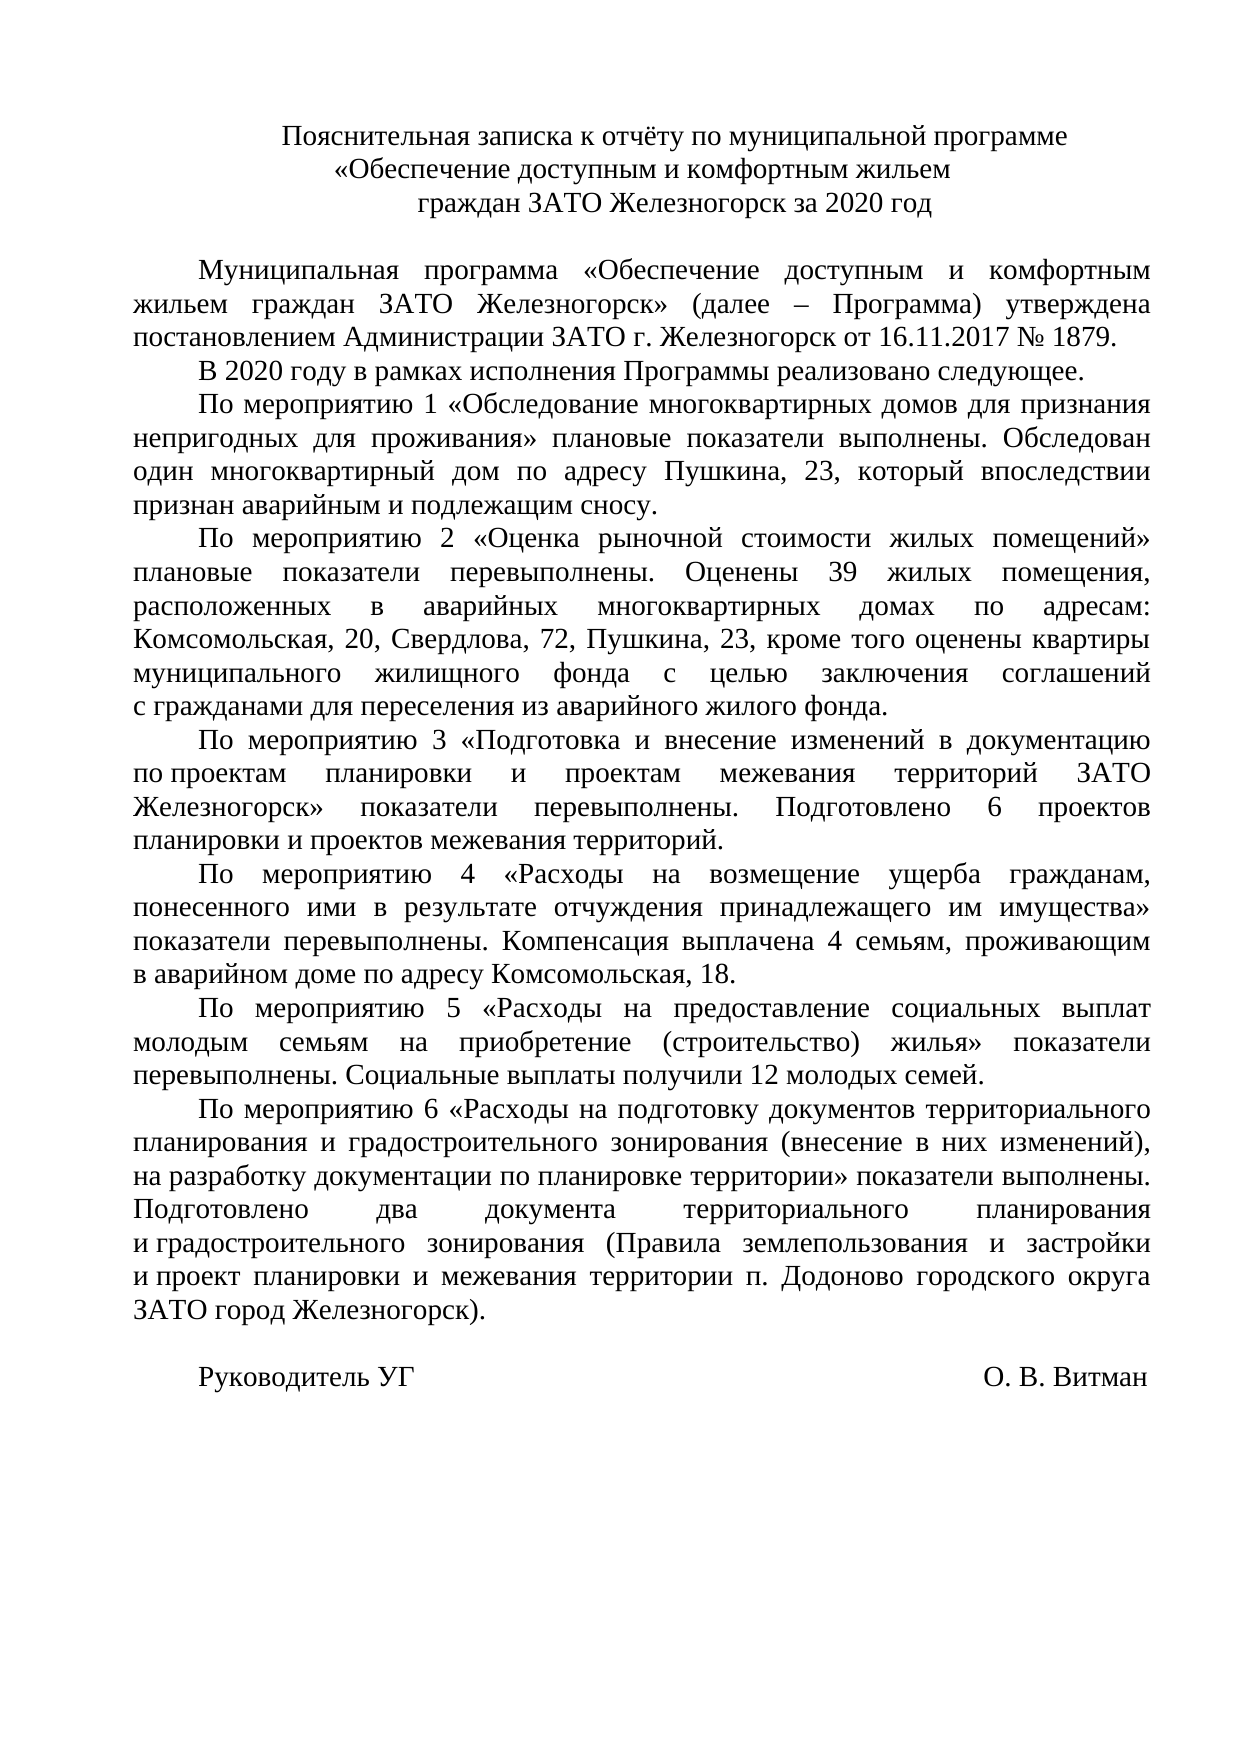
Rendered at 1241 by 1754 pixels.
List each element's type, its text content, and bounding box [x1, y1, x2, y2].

text Пояснительная записка к отчёту по муниципальной программе «Обеспечение доступным и комфортным жильем [133, 118, 1152, 185]
text Руководитель УГ О. В. Витман [133, 1359, 1152, 1393]
text Муниципальная программа «Обеспечение доступным и комфортным жильем граждан ЗАТО Железногорск» (далее – Программа) утверждена постановлением Администрации ЗАТО г. Железногорск от 16.11.2017 № 1879. [133, 252, 1152, 353]
text По мероприятию 3 «Подготовка и внесение изменений в документацию по проектам планировки и проектам межевания территорий ЗАТО Железногорск» показатели перевыполнены. Подготовлено 6 проектов планировки и проектов межевания территорий. [133, 722, 1152, 856]
text В 2020 году в рамках исполнения Программы реализовано следующее. [133, 353, 1152, 386]
text По мероприятию 6 «Расходы на подготовку документов территориального планирования и градостроительного зонирования (внесение в них изменений), на разработку документации по планировке территории» показатели выполнены. Подготовлено два документа территориального планирования и градостроительного зонирования (Правила землепользования и застройки и проект планировки и межевания территории п. Додоново городского округа ЗАТО город Железногорск). [133, 1091, 1152, 1326]
text По мероприятию 1 «Обследование многоквартирных домов для признания непригодных для проживания» плановые показатели выполнены. Обследован один многоквартирный дом по адресу Пушкина, 23, который впоследствии признан аварийным и подлежащим сносу. [133, 386, 1152, 521]
text По мероприятию 4 «Расходы на возмещение ущерба гражданам, понесенного ими в результате отчуждения принадлежащего им имущества» показатели перевыполнены. Компенсация выплачена 4 семьям, проживающим в аварийном доме по адресу Комсомольская, 18. [133, 856, 1152, 990]
text По мероприятию 5 «Расходы на предоставление социальных выплат молодым семьям на приобретение (строительство) жилья» показатели перевыполнены. Социальные выплаты получили 12 молодых семей. [133, 990, 1152, 1091]
text По мероприятию 2 «Оценка рыночной стоимости жилых помещений» плановые показатели перевыполнены. Оценены 39 жилых помещения, расположенных в аварийных многоквартирных домах по адресам: Комсомольская, 20, Свердлова, 72, Пушкина, 23, кроме того оценены квартиры муниципального жилищного фонда с целью заключения соглашений с гражданами для переселения из аварийного жилого фонда. [133, 521, 1152, 722]
text граждан ЗАТО Железногорск за 2020 год [133, 185, 1152, 219]
